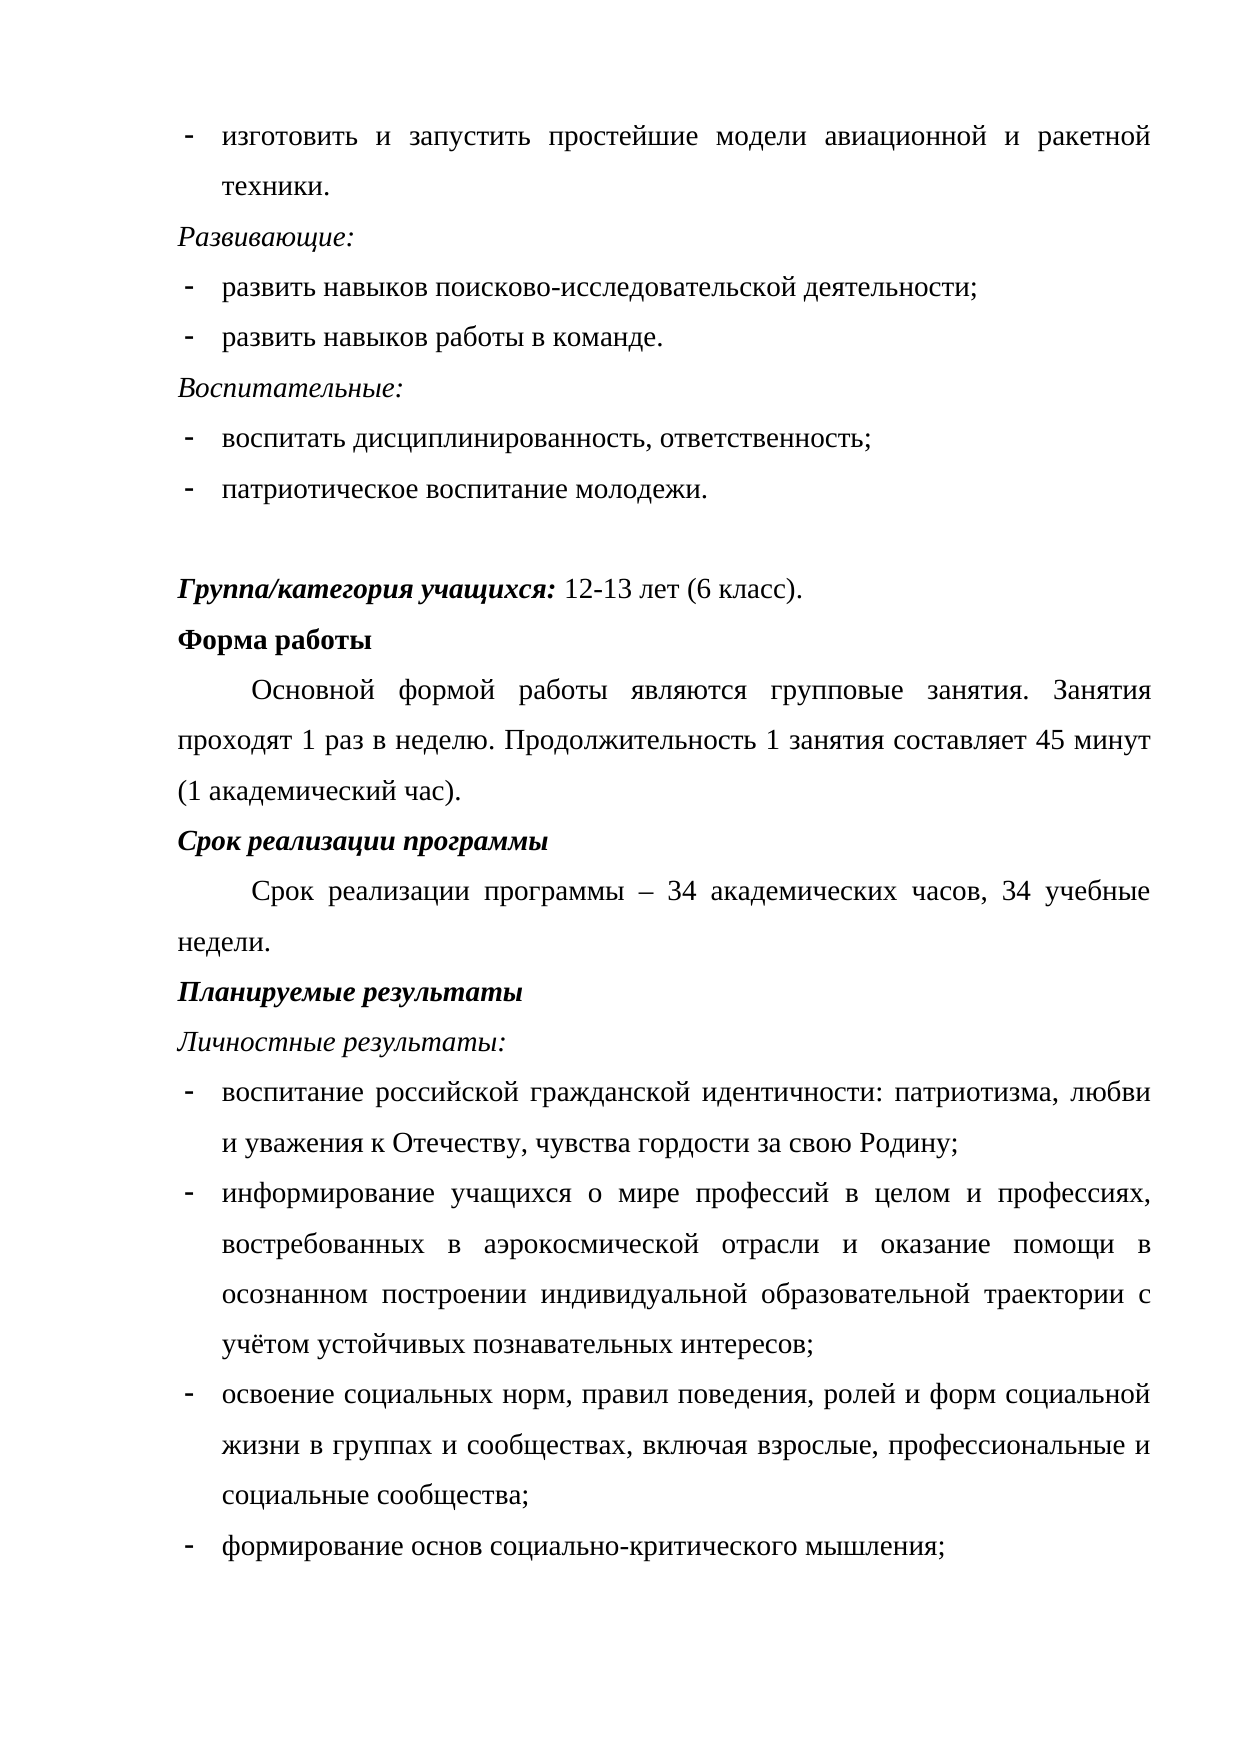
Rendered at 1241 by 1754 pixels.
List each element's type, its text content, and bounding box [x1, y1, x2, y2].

list воспитание российской гражданской идентичности: патриотизма, любви и уважения к Отечеству, чувства гордости за свою Родину; [184, 1074, 1152, 1158]
text Срок реализации программы [177, 823, 1152, 857]
text Срок реализации программы – 34 академических часов, 34 учебные недели. [177, 873, 1152, 957]
list развить навыков поисково-исследовательской деятельности; [184, 269, 1152, 303]
text Основной формой работы являются групповые занятия. Занятия проходят 1 раз в неделю. Продолжительность 1 занятия составляет 45 минут (1 академический час). [177, 672, 1152, 806]
text Развивающие: [177, 219, 1152, 252]
list развить навыков работы в команде. [184, 319, 1152, 353]
list патриотическое воспитание молодежи. [184, 471, 1152, 504]
text Воспитательные: [177, 370, 1152, 403]
text Личностные результаты: [177, 1024, 1152, 1058]
text Планируемые результаты [177, 974, 1152, 1007]
text Группа/категория учащихся: 12-13 лет (6 класс). [177, 571, 1152, 605]
list изготовить и запустить простейшие модели авиационной и ракетной техники. [184, 118, 1152, 202]
list воспитать дисциплинированность, ответственность; [184, 420, 1152, 454]
text Форма работы [177, 622, 1152, 655]
list освоение социальных норм, правил поведения, ролей и форм социальной жизни в группах и сообществах, включая взрослые, профессиональные и социальные сообщества; [184, 1377, 1152, 1511]
list формирование основ социально-критического мышления; [184, 1528, 1152, 1561]
list информирование учащихся о мире профессий в целом и профессиях, востребованных в аэрокосмической отрасли и оказание помощи в осознанном построении индивидуальной образовательной траектории с учётом устойчивых познавательных интересов; [184, 1175, 1152, 1360]
